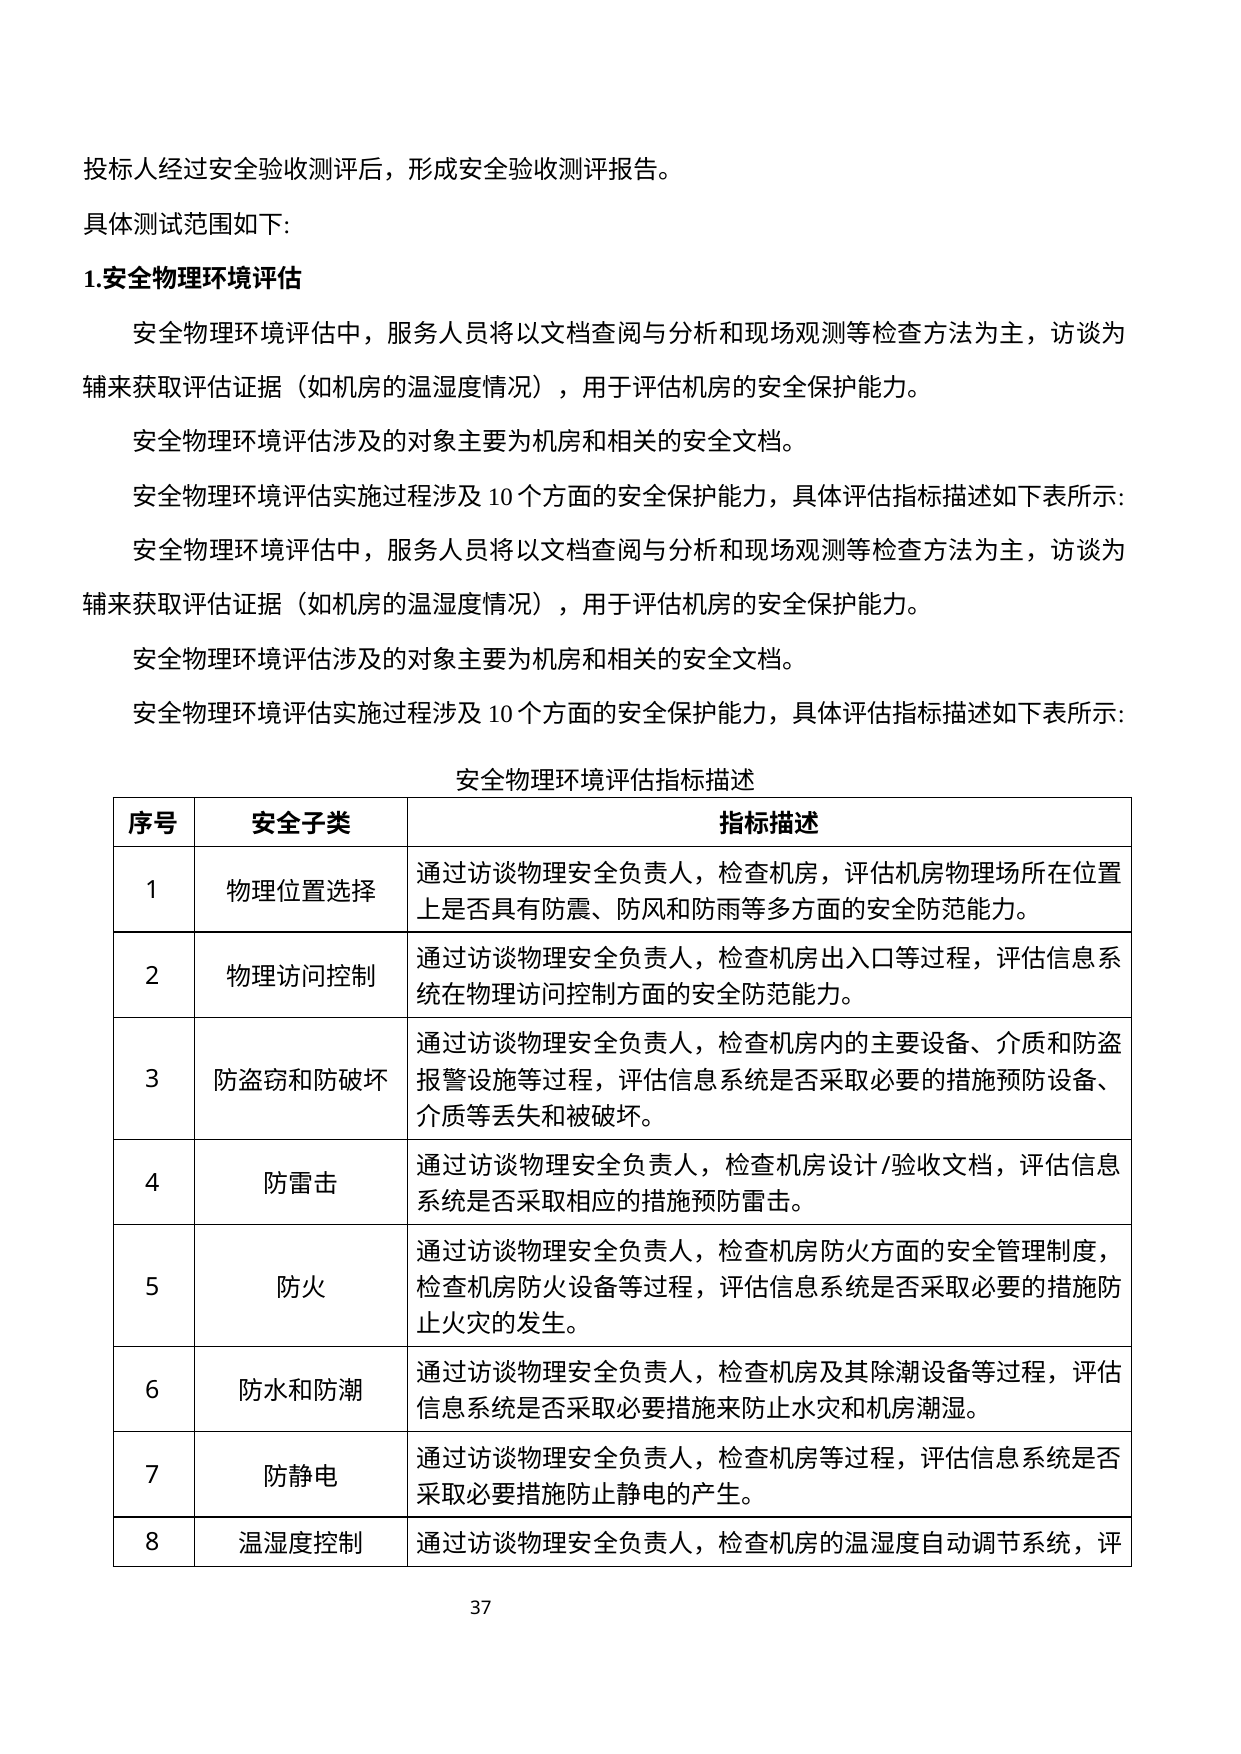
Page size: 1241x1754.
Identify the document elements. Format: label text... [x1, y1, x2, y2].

table_cell 物理位置选择 [195, 847, 407, 931]
table_cell [114, 1018, 194, 1138]
table_cell 通过访谈物理安全负责人，检查机房等过程，评估信息系统是否采取必要措施防止静电的产生。 [408, 1432, 1131, 1516]
table_cell 防静电 [195, 1432, 407, 1516]
table_cell 通过访谈物理安全负责人，检查机房及其除潮设备等过程，评估信息系统是否采取必要措施来防止水灾和机房潮湿。 [408, 1347, 1131, 1431]
table_cell [114, 1518, 194, 1566]
table_cell [114, 1140, 194, 1224]
table_header 指标描述 [408, 798, 1131, 846]
table_cell [114, 933, 194, 1017]
table_header 安全子类 [195, 798, 407, 846]
table_cell 通过访谈物理安全负责人，检查机房设计/验收文档，评估信息系统是否采取相应的措施预防雷击。 [408, 1140, 1131, 1224]
table_cell [114, 1225, 194, 1346]
text 安全物理环境评估中，服务人员将以文档查阅与分析和现场观测等检查方法为主，访谈为辅来获取评估证据（如机房的温湿度情况），用于评估机房的安全保护能力。 [83, 531, 1128, 621]
table_cell 通过访谈物理安全负责人，检查机房内的主要设备、介质和防盗报警设施等过程，评估信息系统是否采取必要的措施预防设备、介质等丢失和被破坏。 [408, 1018, 1131, 1138]
table_cell 防火 [195, 1225, 407, 1346]
table_cell 通过访谈物理安全负责人，检查机房，评估机房物理场所在位置上是否具有防震、防风和防雨等多方面的安全防范能力。 [408, 847, 1131, 931]
table_cell [114, 1347, 194, 1431]
text 安全物理环境评估中，服务人员将以文档查阅与分析和现场观测等检查方法为主，访谈为辅来获取评估证据（如机房的温湿度情况），用于评估机房的安全保护能力。 [83, 313, 1128, 404]
table_cell [114, 1432, 194, 1516]
text 安全物理环境评估涉及的对象主要为机房和相关的安全文档。 [83, 422, 1128, 458]
text 安全物理环境评估实施过程涉及10个方面的安全保护能力，具体评估指标描述如下表所示: [83, 694, 1128, 730]
table_cell 防雷击 [195, 1140, 407, 1224]
table_cell 物理访问控制 [195, 933, 407, 1017]
table_cell [114, 847, 194, 931]
table_cell 温湿度控制 [195, 1518, 407, 1566]
table_cell 通过访谈物理安全负责人，检查机房防火方面的安全管理制度，检查机房防火设备等过程，评估信息系统是否采取必要的措施防止火灾的发生。 [408, 1225, 1131, 1346]
table_cell 防水和防潮 [195, 1347, 407, 1431]
text 1.安全物理环境评估 [83, 259, 1175, 295]
table_header 序号 [114, 798, 194, 846]
text 安全物理环境评估指标描述 [83, 761, 1128, 797]
text 具体测试范围如下: [83, 204, 1175, 241]
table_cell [408, 1518, 1131, 1566]
text 安全物理环境评估涉及的对象主要为机房和相关的安全文档。 [83, 639, 1128, 676]
table_cell 防盗窃和防破坏 [195, 1018, 407, 1138]
text 安全物理环境评估实施过程涉及10个方面的安全保护能力，具体评估指标描述如下表所示: [83, 476, 1128, 512]
table_cell 通过访谈物理安全负责人，检查机房出入口等过程，评估信息系统在物理访问控制方面的安全防范能力。 [408, 933, 1131, 1017]
text 投标人经过安全验收测评后，形成安全验收测评报告。 [83, 150, 1175, 186]
